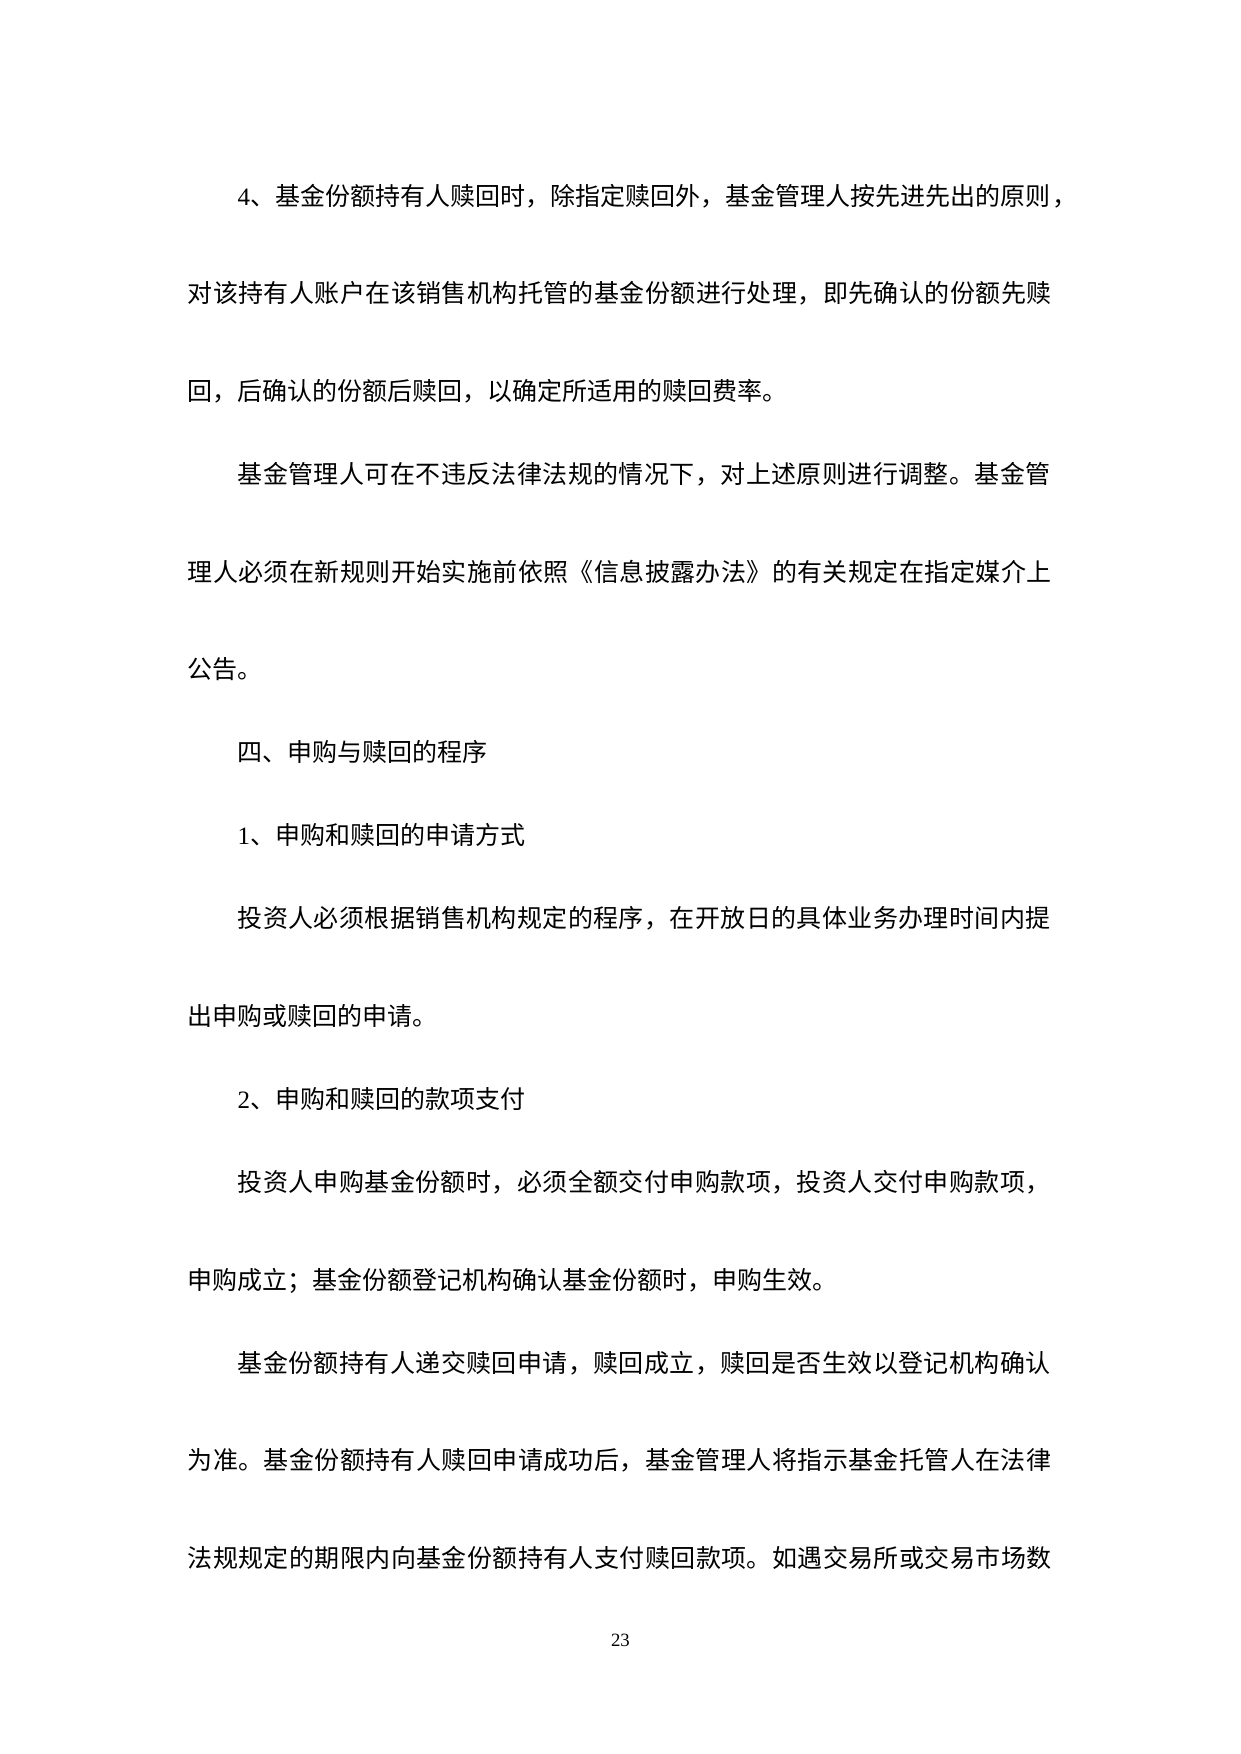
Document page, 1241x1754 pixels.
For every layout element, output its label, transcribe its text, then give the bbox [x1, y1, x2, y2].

text 基金管理人可在不违反法律法规的情况下，对上述原则进行调整。基金管理人必须在新规则开始实施前依照《信息披露办法》的有关规定在指定媒介上公告。 [187, 440, 1053, 700]
text 2、申购和赎回的款项支付 [187, 1065, 1053, 1130]
text 1、申购和赎回的申请方式 [187, 801, 1053, 866]
text 投资人申购基金份额时，必须全额交付申购款项，投资人交付申购款项，申购成立；基金份额登记机构确认基金份额时，申购生效。 [187, 1148, 1053, 1311]
text 投资人必须根据销售机构规定的程序，在开放日的具体业务办理时间内提出申购或赎回的申请。 [187, 884, 1053, 1047]
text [187, 1329, 1053, 1589]
text 四、申购与赎回的程序 [187, 718, 1053, 783]
text 4、基金份额持有人赎回时，除指定赎回外，基金管理人按先进先出的原则，对该持有人账户在该销售机构托管的基金份额进行处理，即先确认的份额先赎回，后确认的份额后赎回，以确定所适用的赎回费率。 [187, 162, 1053, 422]
